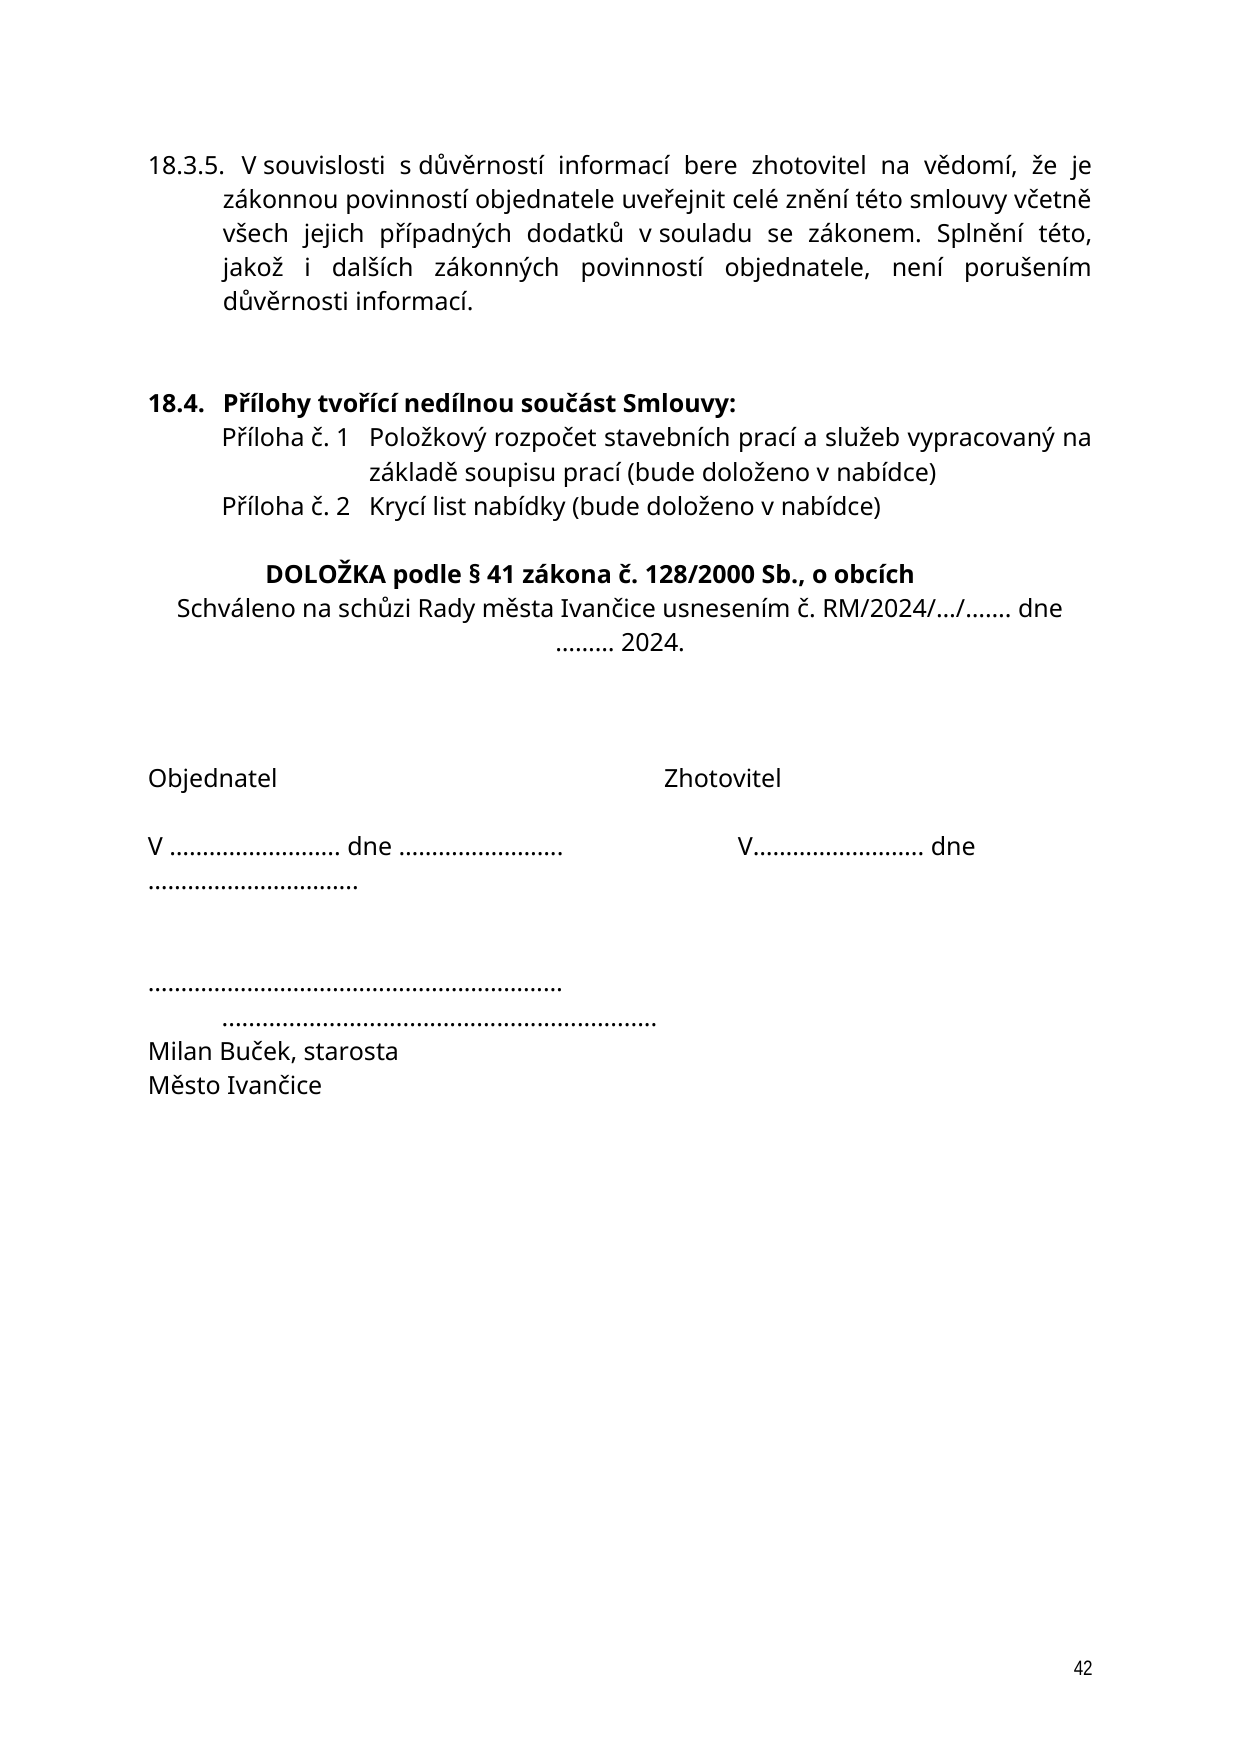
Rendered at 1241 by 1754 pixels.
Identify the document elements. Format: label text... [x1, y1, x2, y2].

text Město Ivančice [148, 1067, 576, 1101]
text V …………………….. dne ……………………. V…………………….. dne ………………………….. [148, 829, 1093, 897]
text DOLOŽKA podle § 41 zákona č. 128/2000 Sb., o obcích [148, 556, 1033, 590]
text Milan Buček, starosta [148, 1033, 576, 1067]
text Schváleno na schůzi Rady města Ivančice usnesením č. RM/2024/…/……. dne ……… 2024. [148, 590, 1093, 658]
text Objednatel Zhotovitel [148, 761, 1093, 795]
list Přílohy tvořící nedílnou součást Smlouvy: [148, 386, 1093, 420]
list Příloha č. 2 Krycí list nabídky (bude doloženo v nabídce) [221, 488, 1093, 522]
list Příloha č. 1 Položkový rozpočet stavebních prací a služeb vypracovaný na základě soupisu prací (bude doloženo v nabídce) [221, 420, 1093, 488]
text ……………………………………………………… ................................................................. [148, 965, 1093, 1033]
list V souvislosti s důvěrností informací bere zhotovitel na vědomí, že je zákonnou povinností objednatele uveřejnit celé znění této smlouvy včetně všech jejich případných dodatků v souladu se zákonem. Splnění této, jakož i dalších zákonných povinností objednatele, není porušením důvěrnosti informací. [148, 148, 1093, 318]
